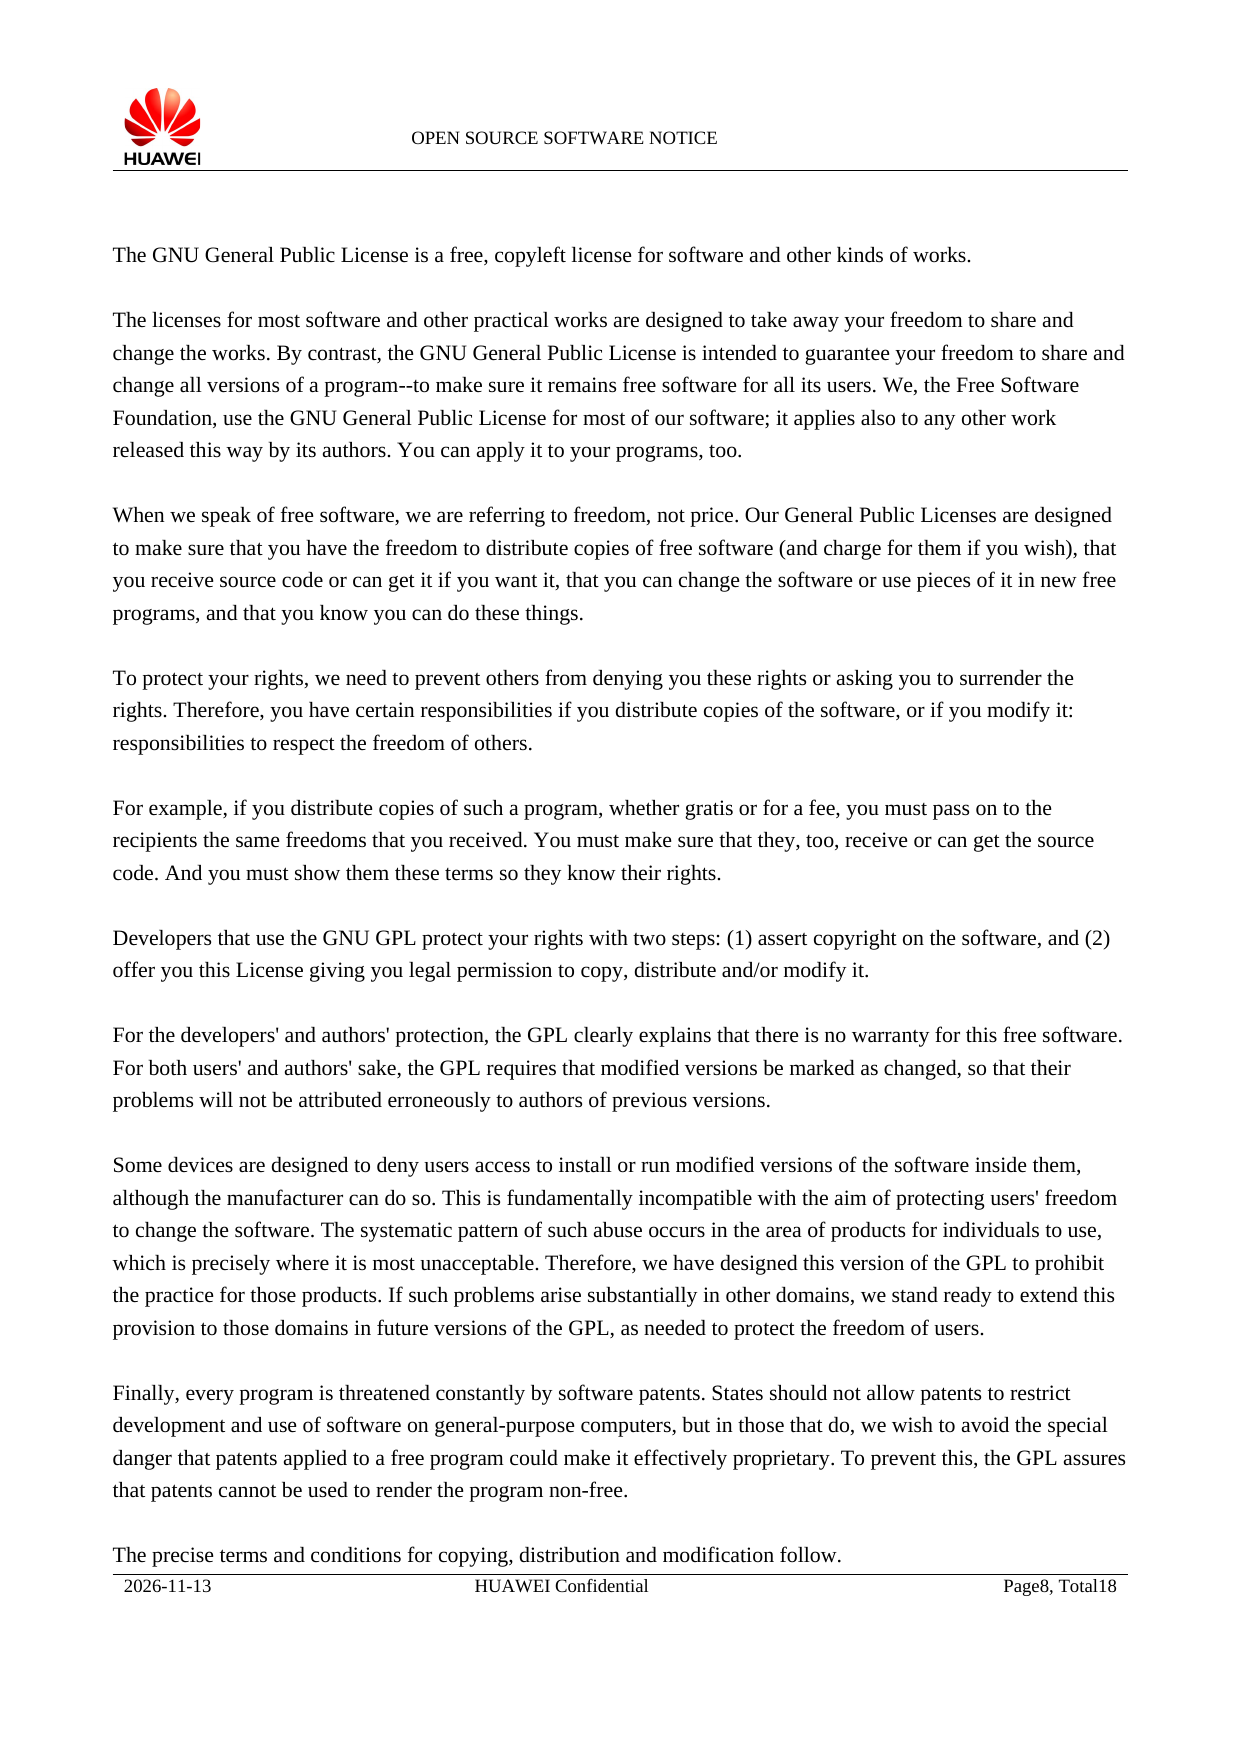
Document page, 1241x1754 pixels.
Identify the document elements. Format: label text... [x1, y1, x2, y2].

picture [124, 88, 201, 165]
